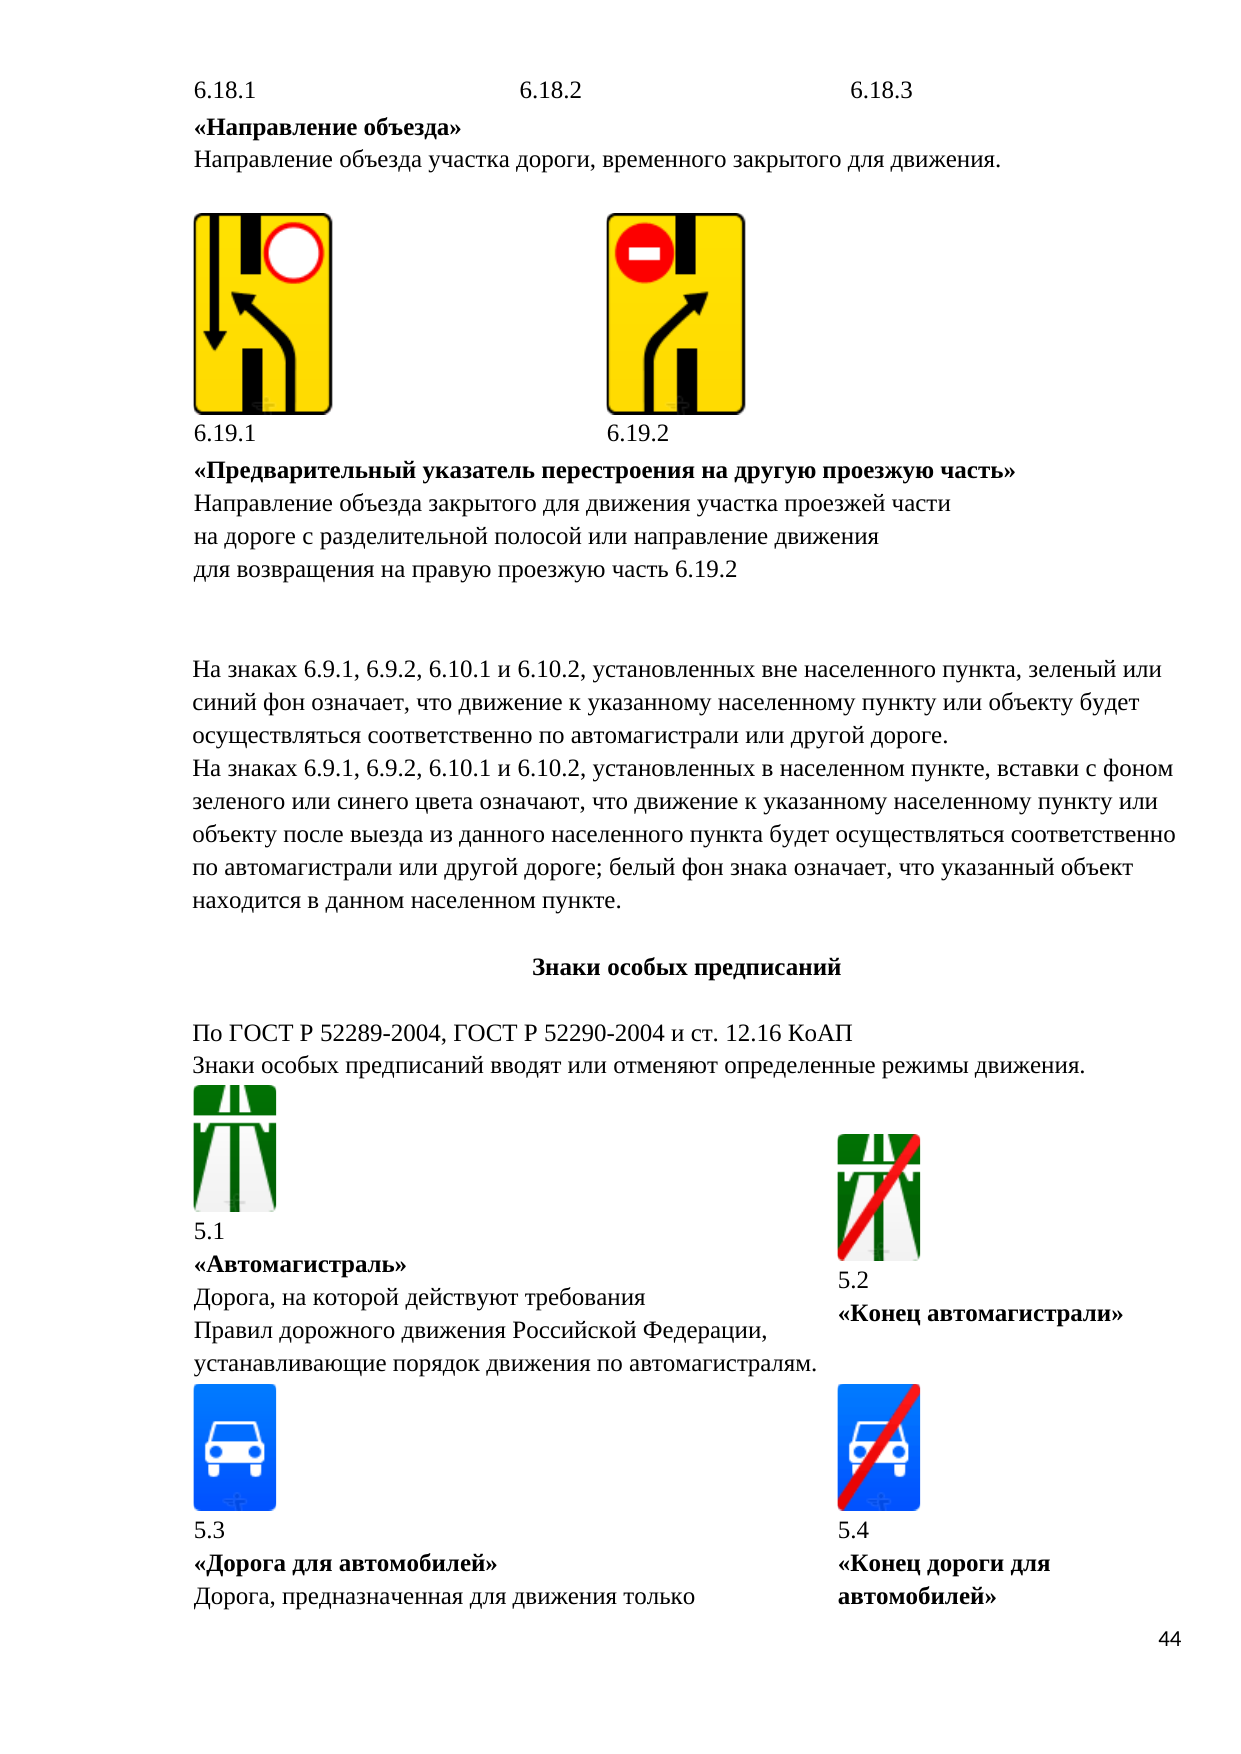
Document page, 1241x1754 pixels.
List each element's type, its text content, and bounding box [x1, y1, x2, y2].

table_header 6.19.1 [192, 212, 605, 453]
table_cell «Направление объезда» Направление объезда участка дороги, временного закрытого для движения. [192, 110, 1181, 179]
text На знаках 6.9.1, 6.9.2, 6.10.1 и 6.10.2, установленных в населенном пункте, вставки с фоном зеленого или синего цвета означают, что движение к указанному населенному пункту или объекту после выезда из данного населенного пункта будет осуществляться соответственно по автомагистрали или другой дороге; белый фон знака означает, что указанный объект находится в данном населенном пункте. [192, 753, 1181, 914]
picture [606, 213, 747, 415]
table_header 6.19.2 [605, 212, 1018, 453]
picture [193, 1085, 277, 1212]
picture [193, 213, 334, 415]
text Знаки особых предписаний [192, 952, 1181, 980]
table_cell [836, 1383, 1181, 1615]
text По ГОСТ Р 52289-2004, ГОСТ Р 52290-2004 и ст. 12.16 КоАП [192, 1018, 1181, 1046]
table_header 5.1 «Автомагистраль» Дорога, на которой действуют требования Правил дорожного движения Российской Федерации, устанавливающие порядок движения по автомагистралям. [192, 1084, 836, 1382]
text Знаки особых предписаний вводят или отменяют определенные режимы движения. [192, 1051, 1181, 1079]
picture [837, 1384, 921, 1511]
text На знаках 6.9.1, 6.9.2, 6.10.1 и 6.10.2, установленных вне населенного пункта, зеленый или синий фон означает, что движение к указанному населенному пункту или объекту будет осуществляться соответственно по автомагистрали или другой дороге. [192, 654, 1181, 749]
table_header 5.2 «Конец автомагистрали» [836, 1084, 1181, 1382]
picture [193, 1384, 277, 1511]
picture [837, 1134, 921, 1261]
table_cell 6.18.3 [849, 74, 1181, 110]
table_cell 6.18.1 [192, 74, 518, 110]
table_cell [192, 1383, 836, 1615]
table_cell «Предварительный указатель перестроения на другую проезжую часть» Направление объезда закрытого для движения участка проезжей части на дороге с разделительной полосой или направление движения для возвращения на правую проезжую часть 6.19.2 [192, 453, 1018, 654]
table_cell 6.18.2 [518, 74, 848, 110]
